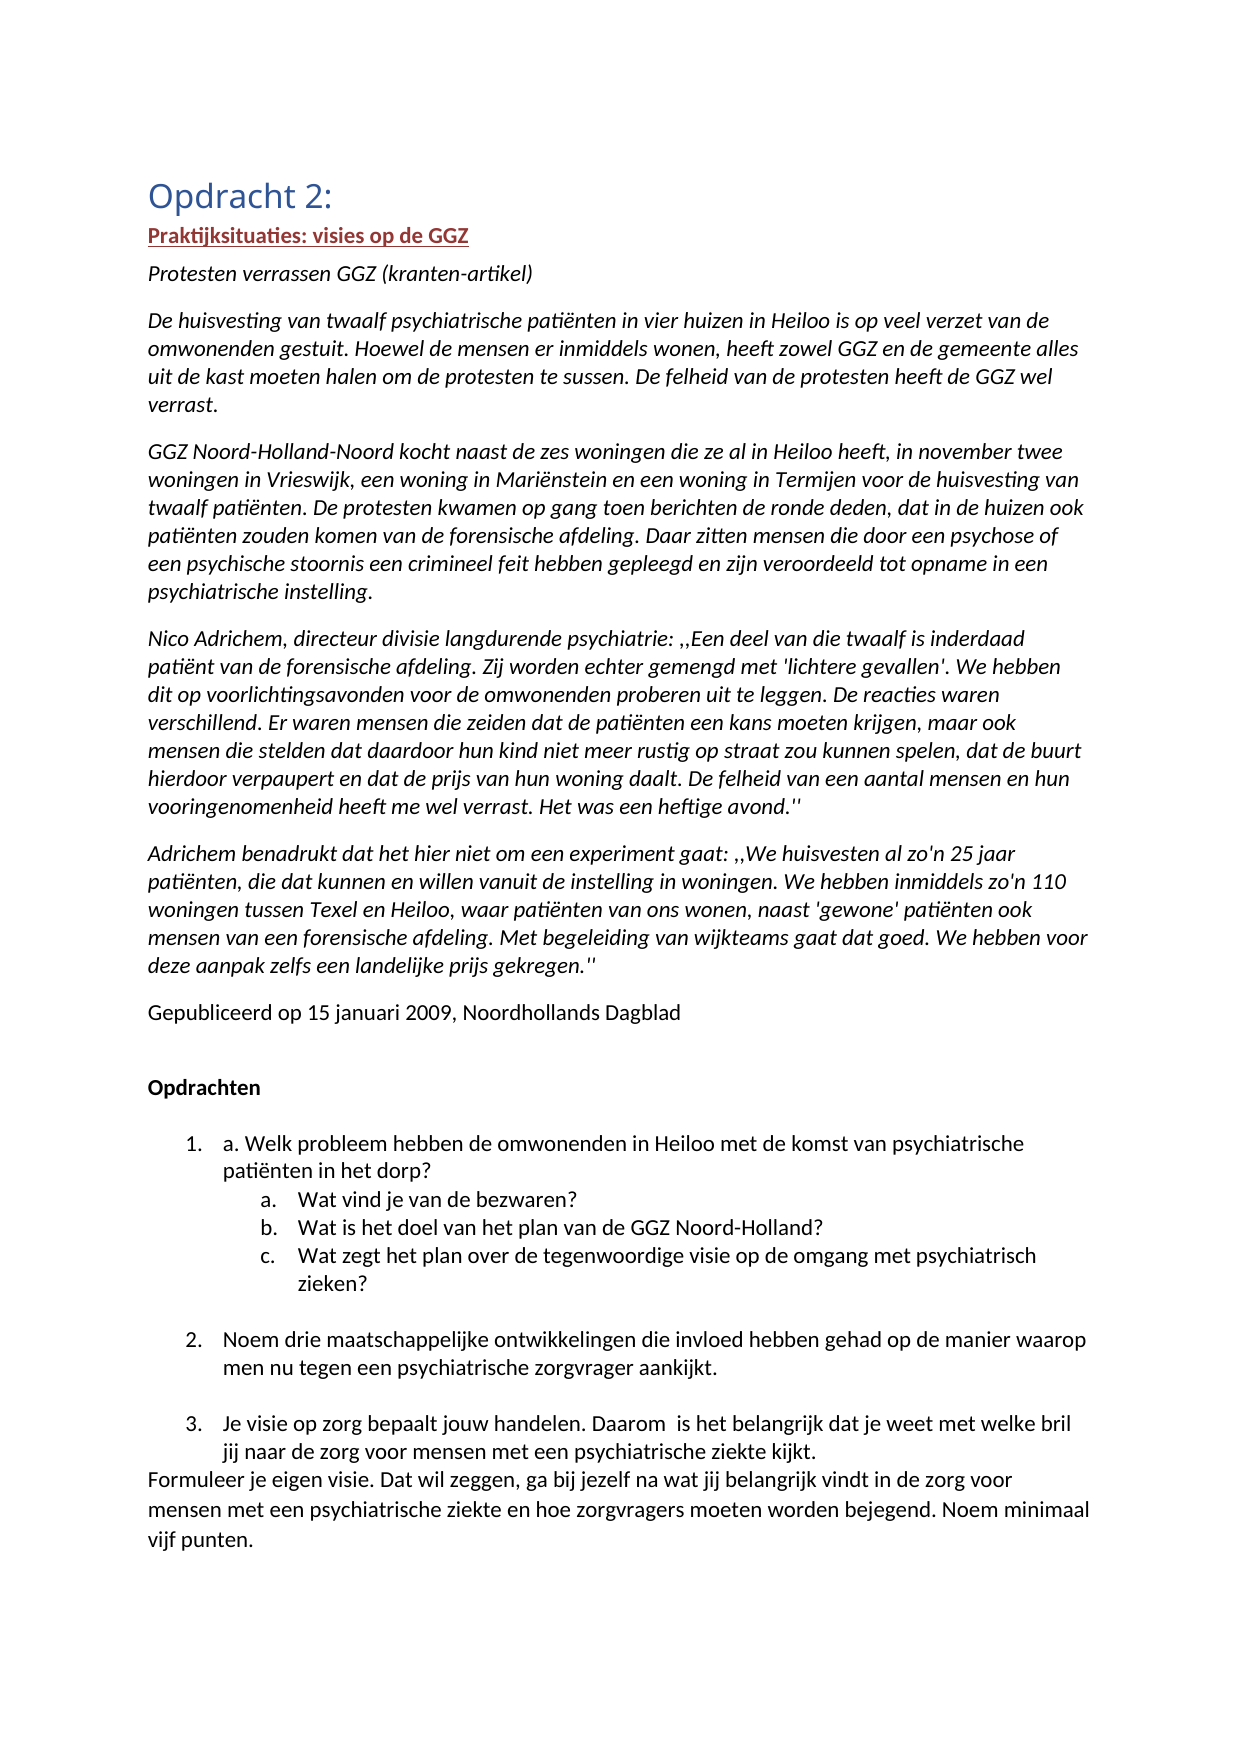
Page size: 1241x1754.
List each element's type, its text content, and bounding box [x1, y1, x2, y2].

list a. Welk probleem hebben de omwonenden in Heiloo met de komst van psychiatrische patiënten in het dorp? [185, 1129, 1093, 1185]
text Protesten verrassen GGZ (kranten-artikel) [148, 259, 1093, 288]
text GGZ Noord-Holland-Noord kocht naast de zes woningen die ze al in Heiloo heeft, in november twee woningen in Vrieswijk, een woning in Mariënstein en een woning in Termijen voor de huisvesting van twaalf patiënten. De protesten kwamen op gang toen berichten de ronde deden, dat in de huizen ook patiënten zouden komen van de forensische afdeling. Daar zitten mensen die door een psychose of een psychische stoornis een crimineel feit hebben gepleegd en zijn veroordeeld tot opname in een psychiatrische instelling. [148, 437, 1093, 605]
text Gepubliceerd op 15 januari 2009, Noordhollands Dagblad [148, 998, 1093, 1026]
text Nico Adrichem, directeur divisie langdurende psychiatrie: ,,Een deel van die twaalf is inderdaad patiënt van de forensische afdeling. Zij worden echter gemengd met 'lichtere gevallen'. We hebben dit op voorlichtingsavonden voor de omwonenden proberen uit te leggen. De reacties waren verschillend. Er waren mensen die zeiden dat de patiënten een kans moeten krijgen, maar ook mensen die stelden dat daardoor hun kind niet meer rustig op straat zou kunnen spelen, dat de buurt hierdoor verpaupert en dat de prijs van hun woning daalt. De felheid van een aantal mensen en hun vooringenomenheid heeft me wel verrast. Het was een heftige avond.'' [148, 624, 1093, 820]
list Noem drie maatschappelijke ontwikkelingen die invloed hebben gehad op de manier waarop men nu tegen een psychiatrische zorgvrager aankijkt. [185, 1325, 1093, 1381]
text Opdrachten [148, 1073, 1093, 1101]
list Wat zegt het plan over de tegenwoordige visie op de omgang met psychiatrisch zieken? [260, 1241, 1093, 1297]
list Wat is het doel van het plan van de GGZ Noord-Holland? [260, 1213, 1093, 1241]
subtitle Opdracht 2: [148, 173, 1093, 218]
text Formuleer je eigen visie. Dat wil zeggen, ga bij jezelf na wat jij belangrijk vindt in de zorg voor mensen met een psychiatrische ziekte en hoe zorgvragers moeten worden bejegend. Noem minimaal vijf punten. [148, 1465, 1093, 1553]
text Praktijksituaties: visies op de GGZ [148, 222, 1093, 249]
text Adrichem benadrukt dat het hier niet om een experiment gaat: ,,We huisvesten al zo'n 25 jaar patiënten, die dat kunnen en willen vanuit de instelling in woningen. We hebben inmiddels zo'n 110 woningen tussen Texel en Heiloo, waar patiënten van ons wonen, naast 'gewone' patiënten ook mensen van een forensische afdeling. Met begeleiding van wijkteams gaat dat goed. We hebben voor deze aanpak zelfs een landelijke prijs gekregen.'' [148, 839, 1093, 979]
text De huisvesting van twaalf psychiatrische patiënten in vier huizen in Heiloo is op veel verzet van de omwonenden gestuit. Hoewel de mensen er inmiddels wonen, heeft zowel GGZ en de gemeente alles uit de kast moeten halen om de protesten te sussen. De felheid van de protesten heeft de GGZ wel verrast. [148, 306, 1093, 418]
list Wat vind je van de bezwaren? [260, 1185, 1093, 1213]
list Je visie op zorg bepaalt jouw handelen. Daarom is het belangrijk dat je weet met welke bril jij naar de zorg voor mensen met een psychiatrische ziekte kijkt. [185, 1409, 1093, 1465]
